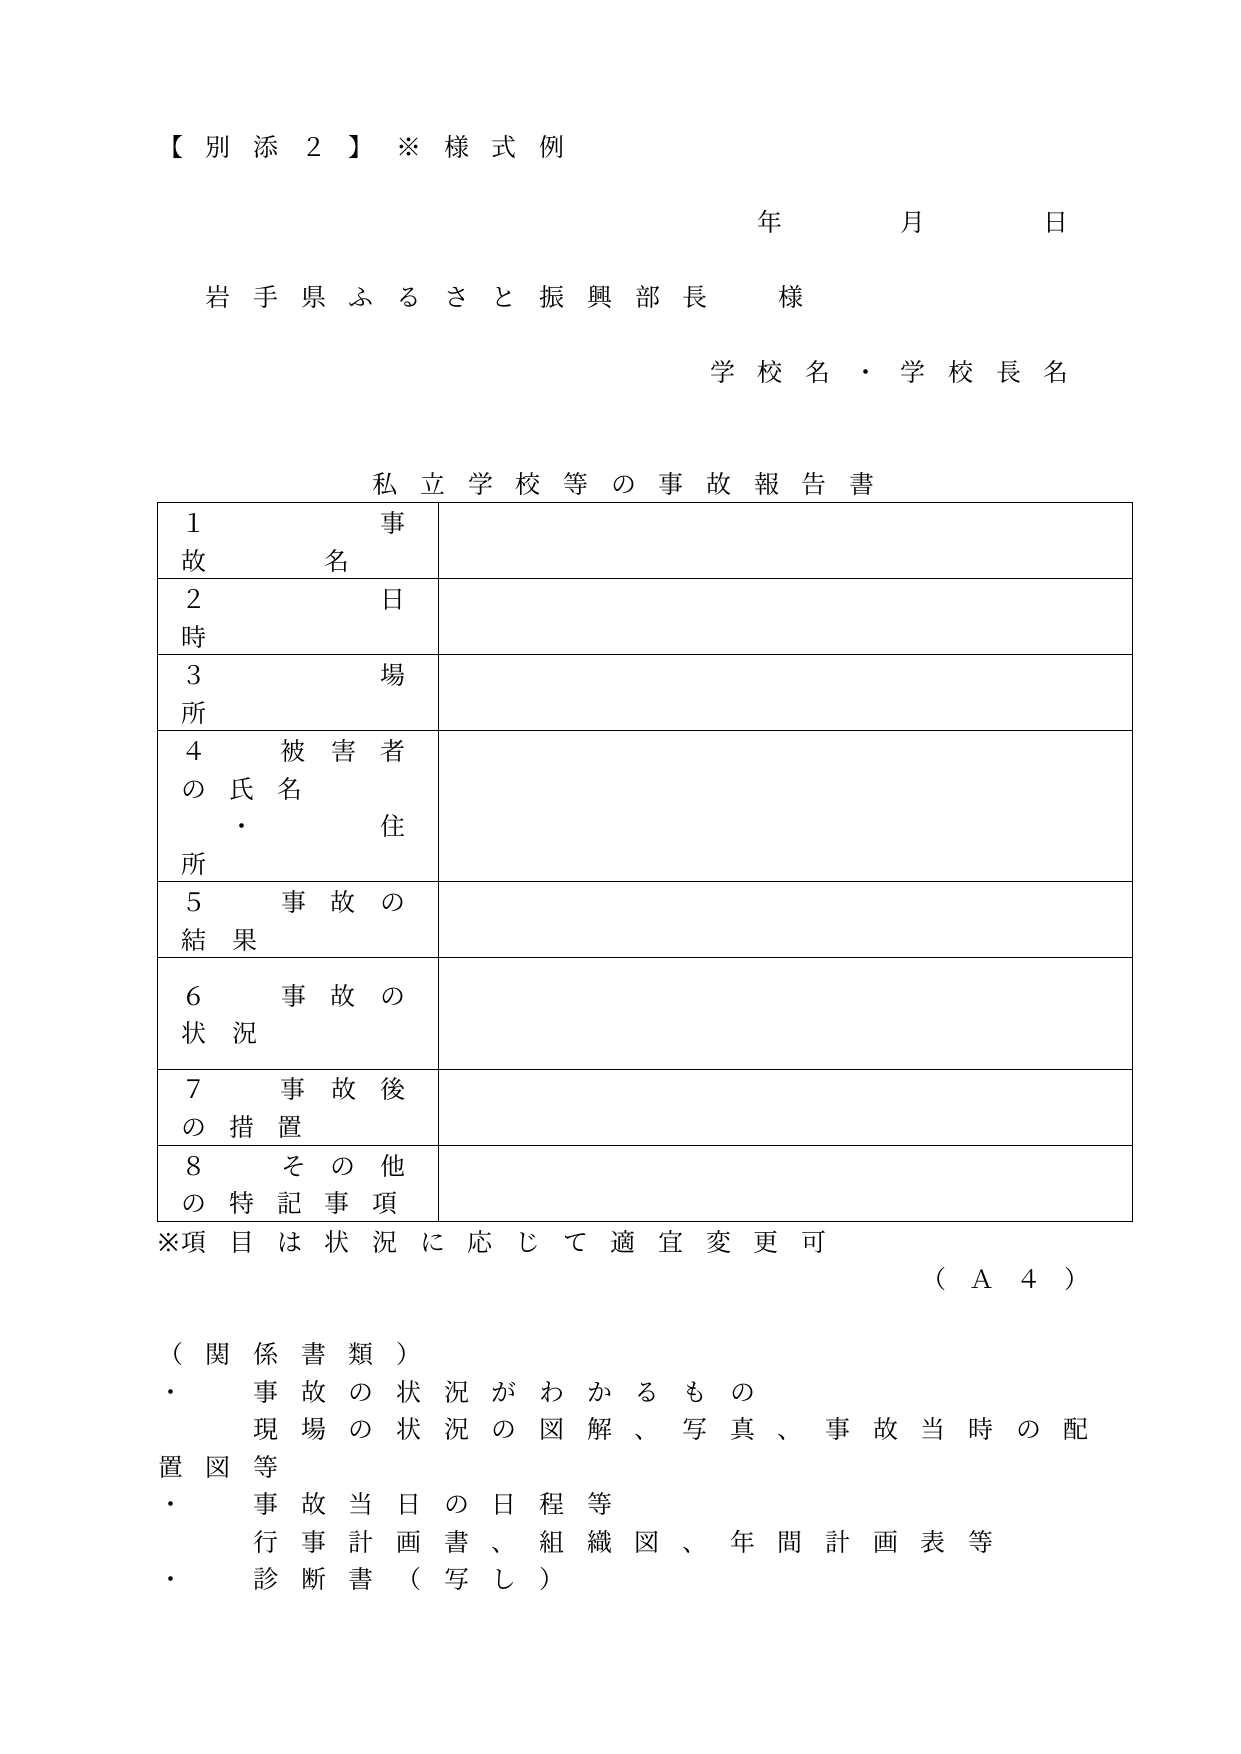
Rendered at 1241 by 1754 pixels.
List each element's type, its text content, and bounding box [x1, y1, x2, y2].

text 【別添２】※様式例 [158, 127, 1112, 164]
text 岩手県ふるさと振興部長 様 [158, 277, 1024, 314]
table_cell [439, 1070, 1132, 1144]
table_cell [439, 579, 1132, 654]
table_cell [439, 1146, 1132, 1221]
table_cell ３ 場 所 [158, 655, 438, 730]
text 行事計画書、組織図、年間計画表等 [158, 1522, 1112, 1559]
table_cell ２ 日 時 [158, 579, 438, 654]
table_cell [439, 655, 1132, 730]
table_cell ６ 事故の状況 [158, 958, 438, 1068]
table_header １ 事 故 名 [158, 503, 438, 578]
table_cell ５ 事故の結果 [158, 882, 438, 957]
text 私立学校等の事故報告書 [158, 464, 1112, 502]
text 年 月 日 [158, 202, 1091, 239]
table_cell [439, 958, 1132, 1068]
table_cell ７ 事故後の措置 [158, 1070, 438, 1144]
text （関係書類） [158, 1334, 1112, 1372]
text ・ 事故の状況がわかるもの [158, 1372, 1112, 1409]
table_cell ８ その他の特記事項 [158, 1146, 438, 1221]
text ・ 事故当日の日程等 [158, 1484, 1112, 1522]
table_cell [439, 731, 1132, 881]
text 学校名・学校長名 [158, 352, 1091, 389]
table_header [439, 503, 1132, 578]
text 現場の状況の図解、写真、事故当時の配置図等 [158, 1409, 1112, 1484]
text ・ 診断書（写し） [158, 1559, 1112, 1597]
text ※項目は状況に応じて適宜変更可 [158, 1222, 1112, 1259]
table_cell ４ 被害者の氏名 ・ 住 所 [158, 731, 438, 881]
table_cell [439, 882, 1132, 957]
text （Ａ４） [158, 1259, 1112, 1297]
